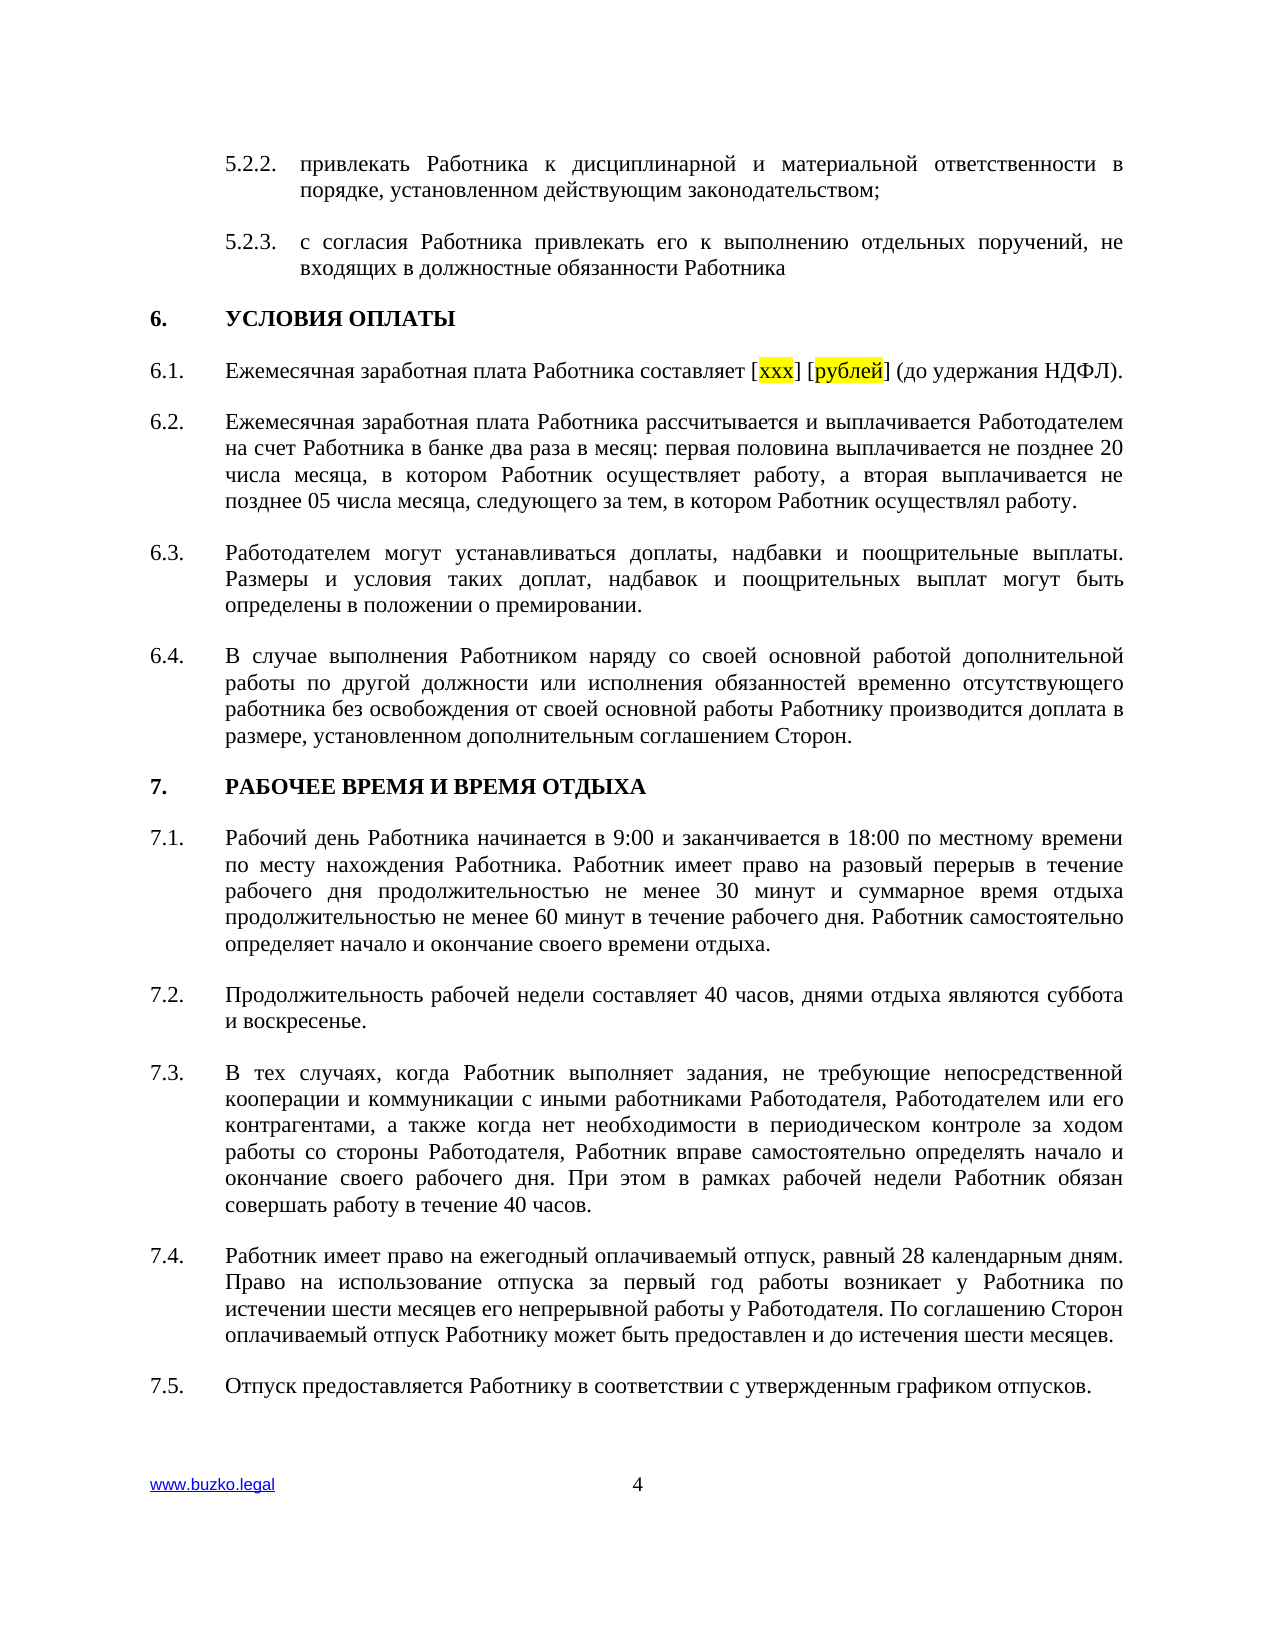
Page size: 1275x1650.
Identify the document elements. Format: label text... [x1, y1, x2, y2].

subtitle с согласия Работника привлекать его к выполнению отдельных поручений, не входящих в должностные обязанности Работника [225, 228, 1125, 280]
subtitle РАБОЧЕЕ ВРЕМЯ И ВРЕМЯ ОТДЫХА [150, 773, 1125, 799]
subtitle Работник имеет право на ежегодный оплачиваемый отпуск, равный 28 календарным дням. Право на использование отпуска за первый год работы возникает у Работника по истечении шести месяцев его непрерывной работы у Работодателя. По соглашению Сторон оплачиваемый отпуск Работнику может быть предоставлен и до истечения шести месяцев. [150, 1242, 1125, 1347]
subtitle Продолжительность рабочей недели составляет 40 часов, днями отдыха являются суббота и воскресенье. [150, 981, 1125, 1034]
subtitle Работодателем могут устанавливаться доплаты, надбавки и поощрительные выплаты. Размеры и условия таких доплат, надбавок и поощрительных выплат могут быть определены в положении о премировании. [150, 538, 1125, 618]
subtitle Ежемесячная заработная плата Работника составляет [ххх] [рублей] (до удержания НДФЛ). [883, 357, 1125, 383]
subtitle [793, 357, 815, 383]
subtitle Ежемесячная заработная плата Работника рассчитывается и выплачивается Работодателем на счет Работника в банке два раза в месяц: первая половина выплачивается не позднее 20 числа месяца, в котором Работник осуществляет работу, а вторая выплачивается не позднее 05 числа месяца, следующего за тем, в котором Работник осуществлял работу. [150, 408, 1125, 513]
subtitle привлекать Работника к дисциплинарной и материальной ответственности в порядке, установленном действующим законодательством; [225, 150, 1125, 203]
subtitle В тех случаях, когда Работник выполняет задания, не требующие непосредственной кооперации и коммуникации с иными работниками Работодателя, Работодателем или его контрагентами, а также когда нет необходимости в периодическом контроле за ходом работы со стороны Работодателя, Работник вправе самостоятельно определять начало и окончание своего рабочего дня. При этом в рамках рабочей недели Работник обязан совершать работу в течение 40 часов. [150, 1059, 1125, 1217]
subtitle Рабочий день Работника начинается в 9:00 и заканчивается в 18:00 по местному времени по месту нахождения Работника. Работник имеет право на разовый перерыв в течение рабочего дня продолжительностью не менее 30 минут и суммарное время отдыха продолжительностью не менее 60 минут в течение рабочего дня. Работник самостоятельно определяет начало и окончание своего времени отдыха. [150, 824, 1125, 956]
subtitle Ежемесячная заработная плата Работника составляет [ххх] [рублей] (до удержания НДФЛ). [150, 357, 759, 383]
subtitle В случае выполнения Работником наряду со своей основной работой дополнительной работы по другой должности или исполнения обязанностей временно отсутствующего работника без освобождения от своей основной работы Работнику производится доплата в размере, установленном дополнительным соглашением Сторон. [150, 643, 1125, 748]
subtitle Отпуск предоставляется Работнику в соответствии с утвержденным графиком отпусков. [150, 1372, 1125, 1399]
subtitle УСЛОВИЯ ОПЛАТЫ [150, 305, 1125, 332]
